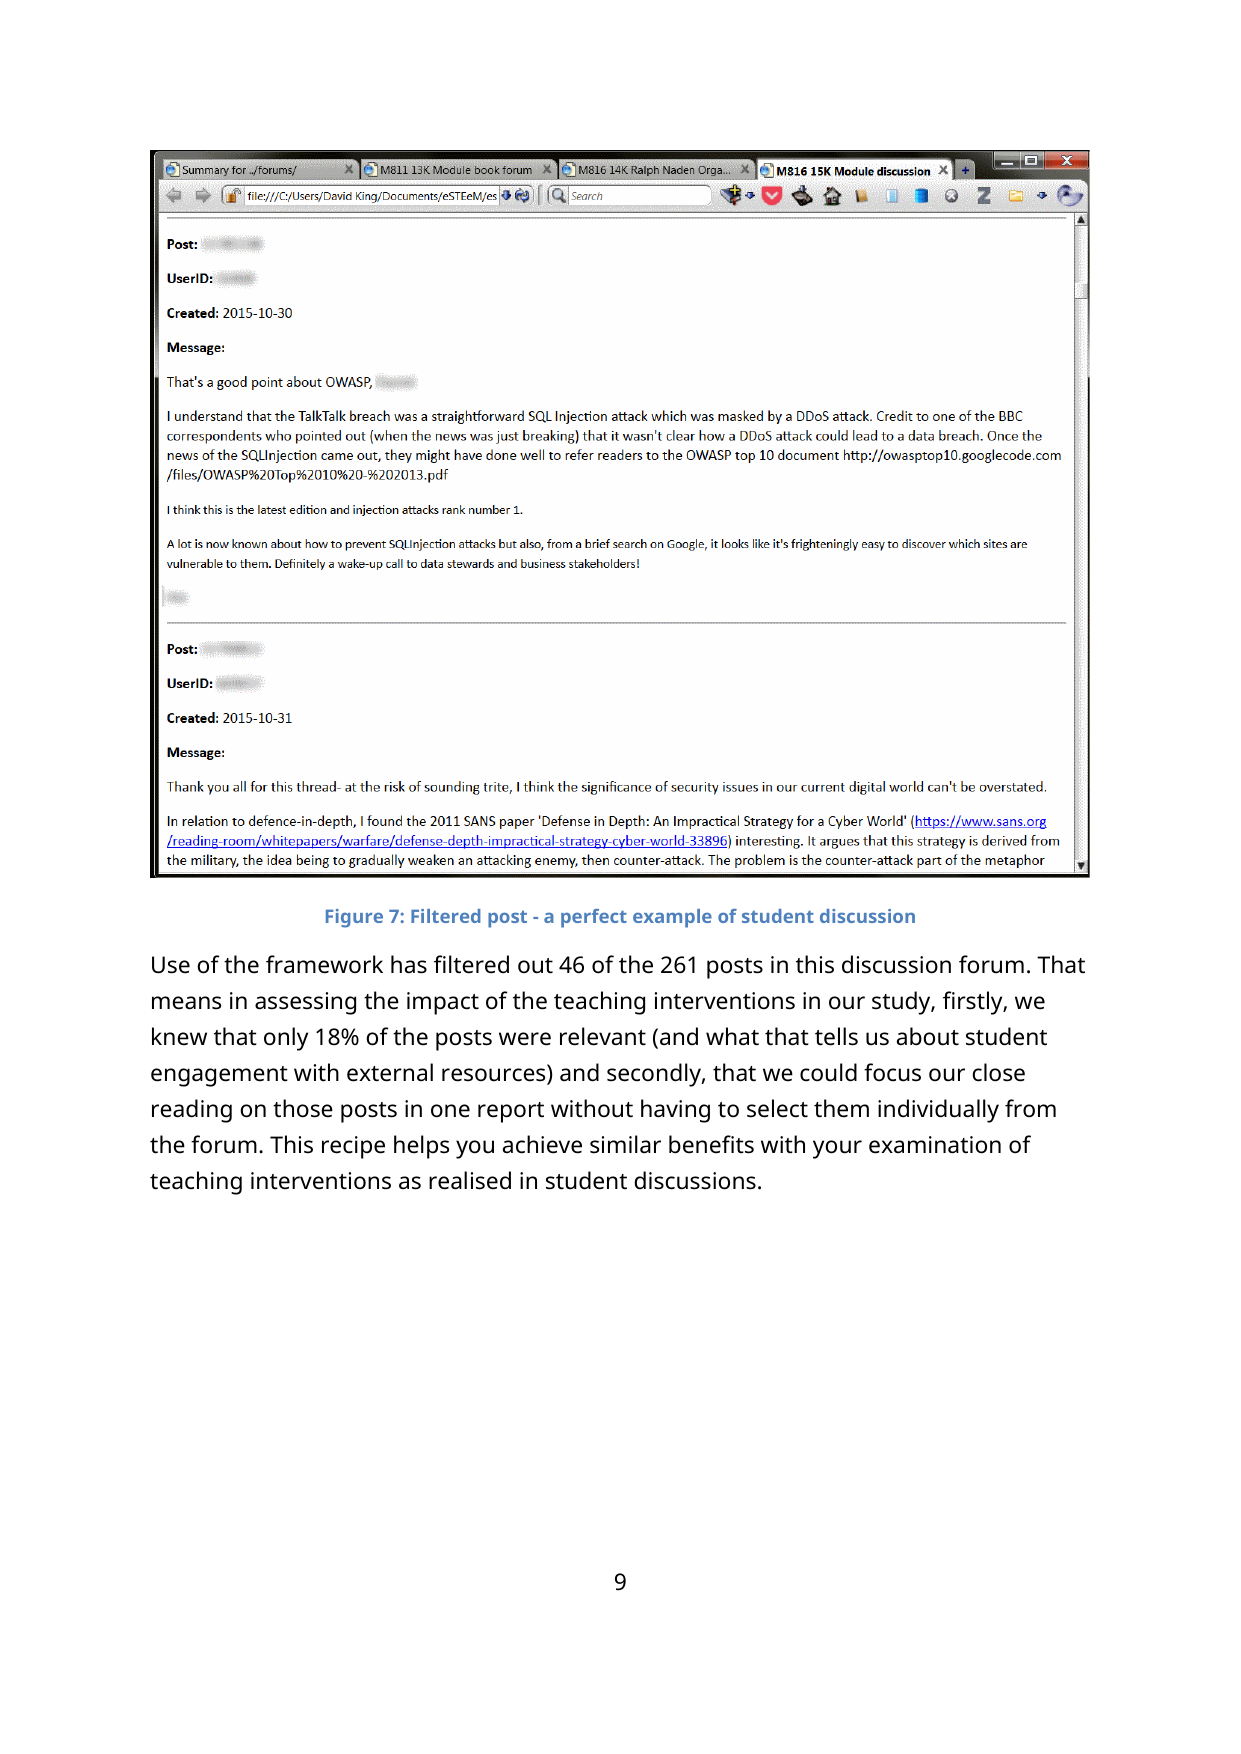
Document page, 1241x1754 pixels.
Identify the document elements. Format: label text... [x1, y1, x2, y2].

picture [150, 150, 1090, 878]
text Figure 7: Filtered post - a perfect example of student discussion [150, 903, 1090, 928]
text Use of the framework has filtered out 46 of the 261 posts in this discussion forum. That means in assessing the impact of the teaching interventions in our study, firstly, we knew that only 18% of the posts were relevant (and what that tells us about student engagement with external resources) and secondly, that we could focus our close reading on those posts in one report without having to select them individually from the forum. This recipe helps you achieve similar benefits with your examination of teaching interventions as realised in student discussions. [150, 949, 1090, 1196]
